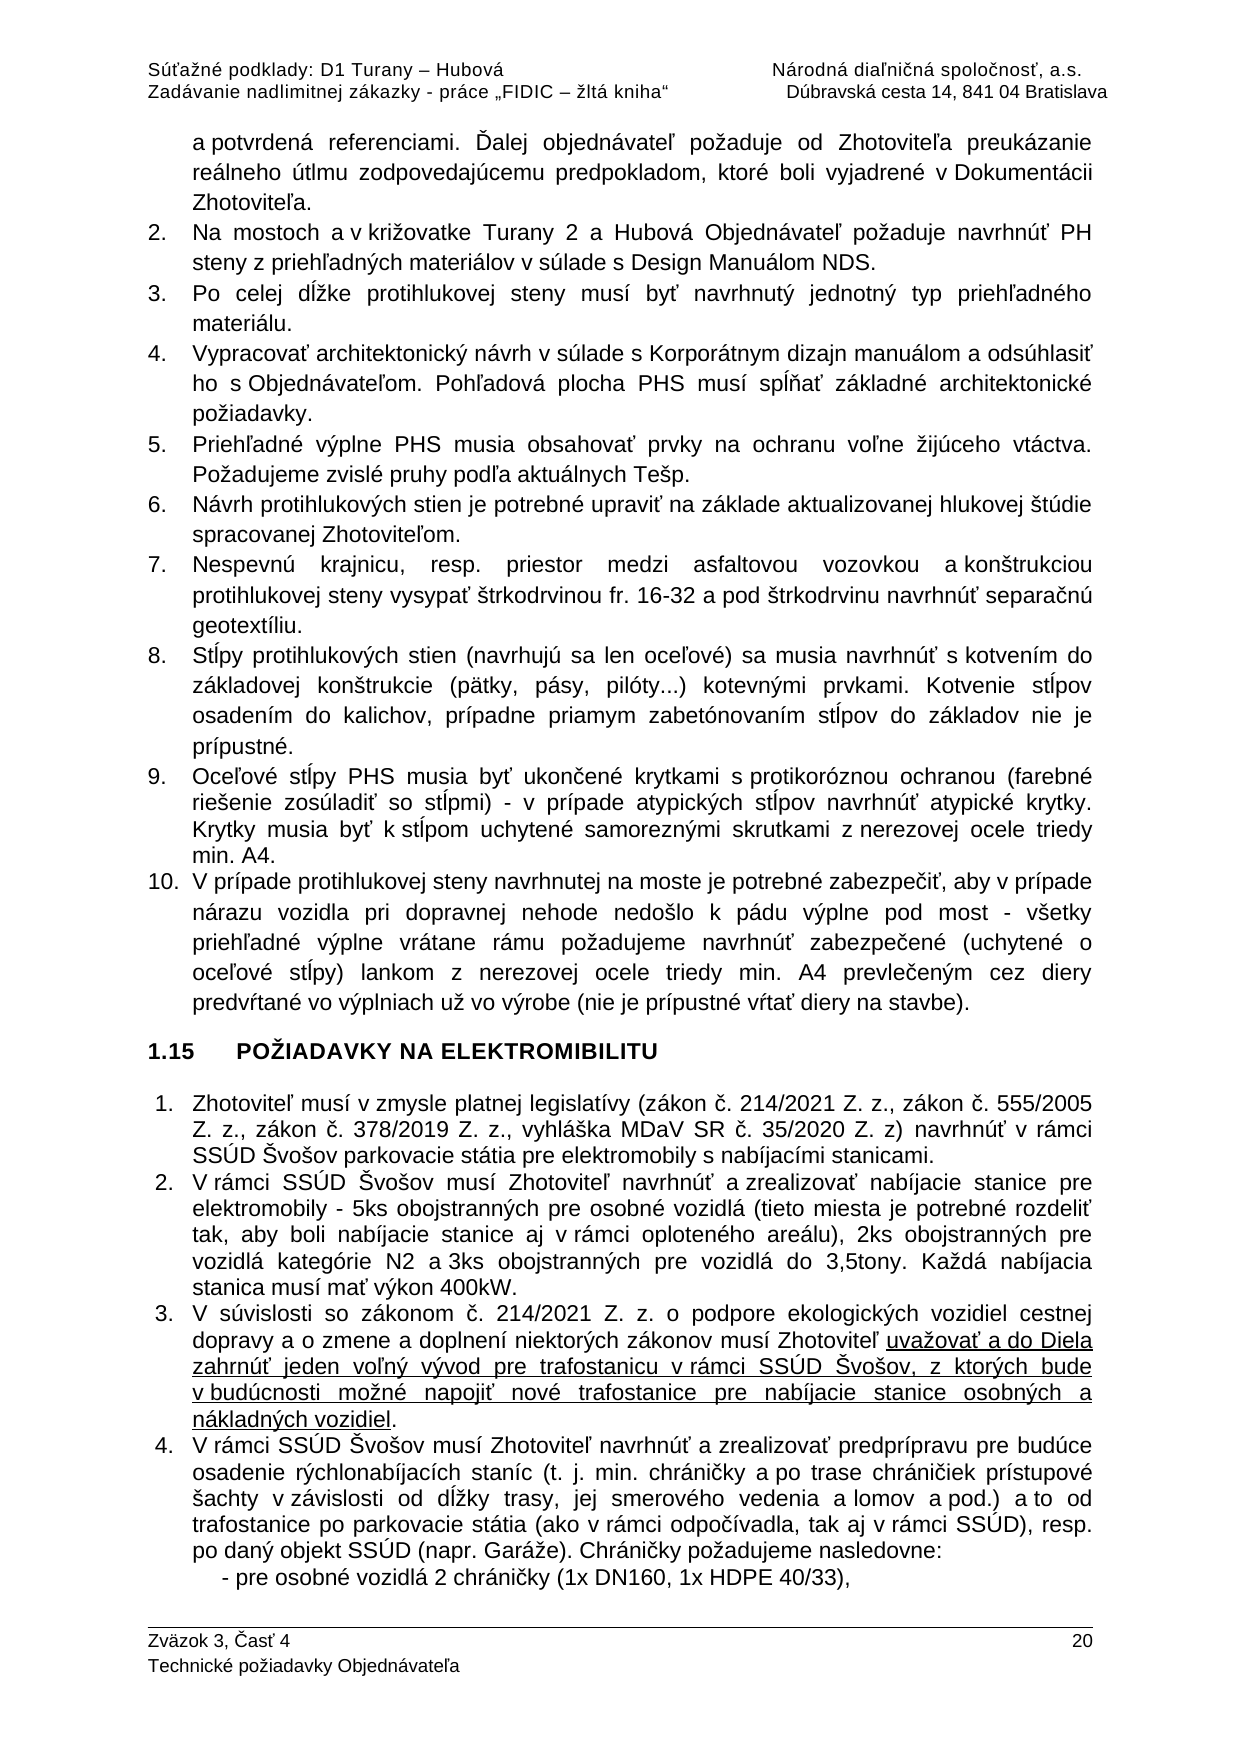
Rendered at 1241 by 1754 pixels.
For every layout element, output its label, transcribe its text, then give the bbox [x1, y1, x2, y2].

text - pre osobné vozidlá 2 chráničky (1x DN160, 1x HDPE 40/33), [192, 1564, 1093, 1590]
list Priehľadné výplne PHS musia obsahovať prvky na ochranu voľne žijúceho vtáctva. Požadujeme zvislé pruhy podľa aktuálnych Tešp. [148, 431, 1093, 487]
list Vypracovať architektonický návrh v súlade s Korporátnym dizajn manuálom a odsúhlasiť ho s Objednávateľom. Pohľadová plocha PHS musí spĺňať základné architektonické požiadavky. [148, 340, 1093, 427]
list V rámci SSÚD Švošov musí Zhotoviteľ navrhnúť a zrealizovať nabíjacie stanice pre elektromobily - 5ks obojstranných pre osobné vozidlá (tieto miesta je potrebné rozdeliť tak, aby boli nabíjacie stanice aj v rámci oploteného areálu), 2ks obojstranných pre vozidlá kategórie N2 a 3ks obojstranných pre vozidlá do 3,5tony. Každá nabíjacia stanica musí mať výkon 400kW. [154, 1168, 1093, 1300]
list Stĺpy protihlukových stien (navrhujú sa len oceľové) sa musia navrhnúť s kotvením do základovej konštrukcie (pätky, pásy, pilóty...) kotevnými prvkami. Kotvenie stĺpov osadením do kalichov, prípadne priamym zabetónovaním stĺpov do základov nie je prípustné. [148, 642, 1093, 759]
list Po celej dĺžke protihlukovej steny musí byť navrhnutý jednotný typ priehľadného materiálu. [148, 279, 1093, 336]
list V súvislosti so zákonom č. 214/2021 Z. z. o podpore ekologických vozidiel cestnej dopravy a o zmene a doplnení niektorých zákonov musí Zhotoviteľ uvažovať a do Diela zahrnúť jeden voľný vývod pre trafostanicu v rámci SSÚD Švošov, z ktorých bude v budúcnosti možné napojiť nové trafostanice pre nabíjacie stanice osobných a nákladných vozidiel. [154, 1300, 1093, 1432]
list Návrh protihlukových stien je potrebné upraviť na základe aktualizovanej hlukovej štúdie spracovanej Zhotoviteľom. [148, 491, 1093, 548]
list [148, 128, 1093, 215]
subtitle Požiadavky na elektromibilitu [148, 1038, 1093, 1064]
list V rámci SSÚD Švošov musí Zhotoviteľ navrhnúť a zrealizovať predprípravu pre budúce osadenie rýchlonabíjacích staníc (t. j. min. chráničky a po trase chráničiek prístupové šachty v závislosti od dĺžky trasy, jej smerového vedenia a lomov a pod.) a to od trafostanice po parkovacie státia (ako v rámci odpočívadla, tak aj v rámci SSÚD), resp. po daný objekt SSÚD (napr. Garáže). Chráničky požadujeme nasledovne: [154, 1432, 1093, 1564]
list Oceľové stĺpy PHS musia byť ukončené krytkami s protikoróznou ochranou (farebné riešenie zosúladiť so stĺpmi) - v prípade atypických stĺpov navrhnúť atypické krytky. Krytky musia byť k stĺpom uchytené samoreznými skrutkami z nerezovej ocele triedy min. A4. [147, 763, 1093, 868]
list Na mostoch a v križovatke Turany 2 a Hubová Objednávateľ požaduje navrhnúť PH steny z priehľadných materiálov v súlade s Design Manuálom NDS. [148, 219, 1093, 276]
list Zhotoviteľ musí v zmysle platnej legislatívy (zákon č. 214/2021 Z. z., zákon č. 555/2005 Z. z., zákon č. 378/2019 Z. z., vyhláška MDaV SR č. 35/2020 Z. z) navrhnúť v rámci SSÚD Švošov parkovacie státia pre elektromobily s nabíjacími stanicami. [154, 1089, 1093, 1168]
list Nespevnú krajnicu, resp. priestor medzi asfaltovou vozovkou a konštrukciou protihlukovej steny vysypať štrkodrvinou fr. 16-32 a pod štrkodrvinu navrhnúť separačnú geotextíliu. [148, 551, 1093, 638]
list V prípade protihlukovej steny navrhnutej na moste je potrebné zabezpečiť, aby v prípade nárazu vozidla pri dopravnej nehode nedošlo k pádu výplne pod most - všetky priehľadné výplne vrátane rámu požadujeme navrhnúť zabezpečené (uchytené o oceľové stĺpy) lankom z nerezovej ocele triedy min. A4 prevlečeným cez diery predvŕtané vo výplniach už vo výrobe (nie je prípustné vŕtať diery na stavbe). [148, 868, 1093, 1016]
